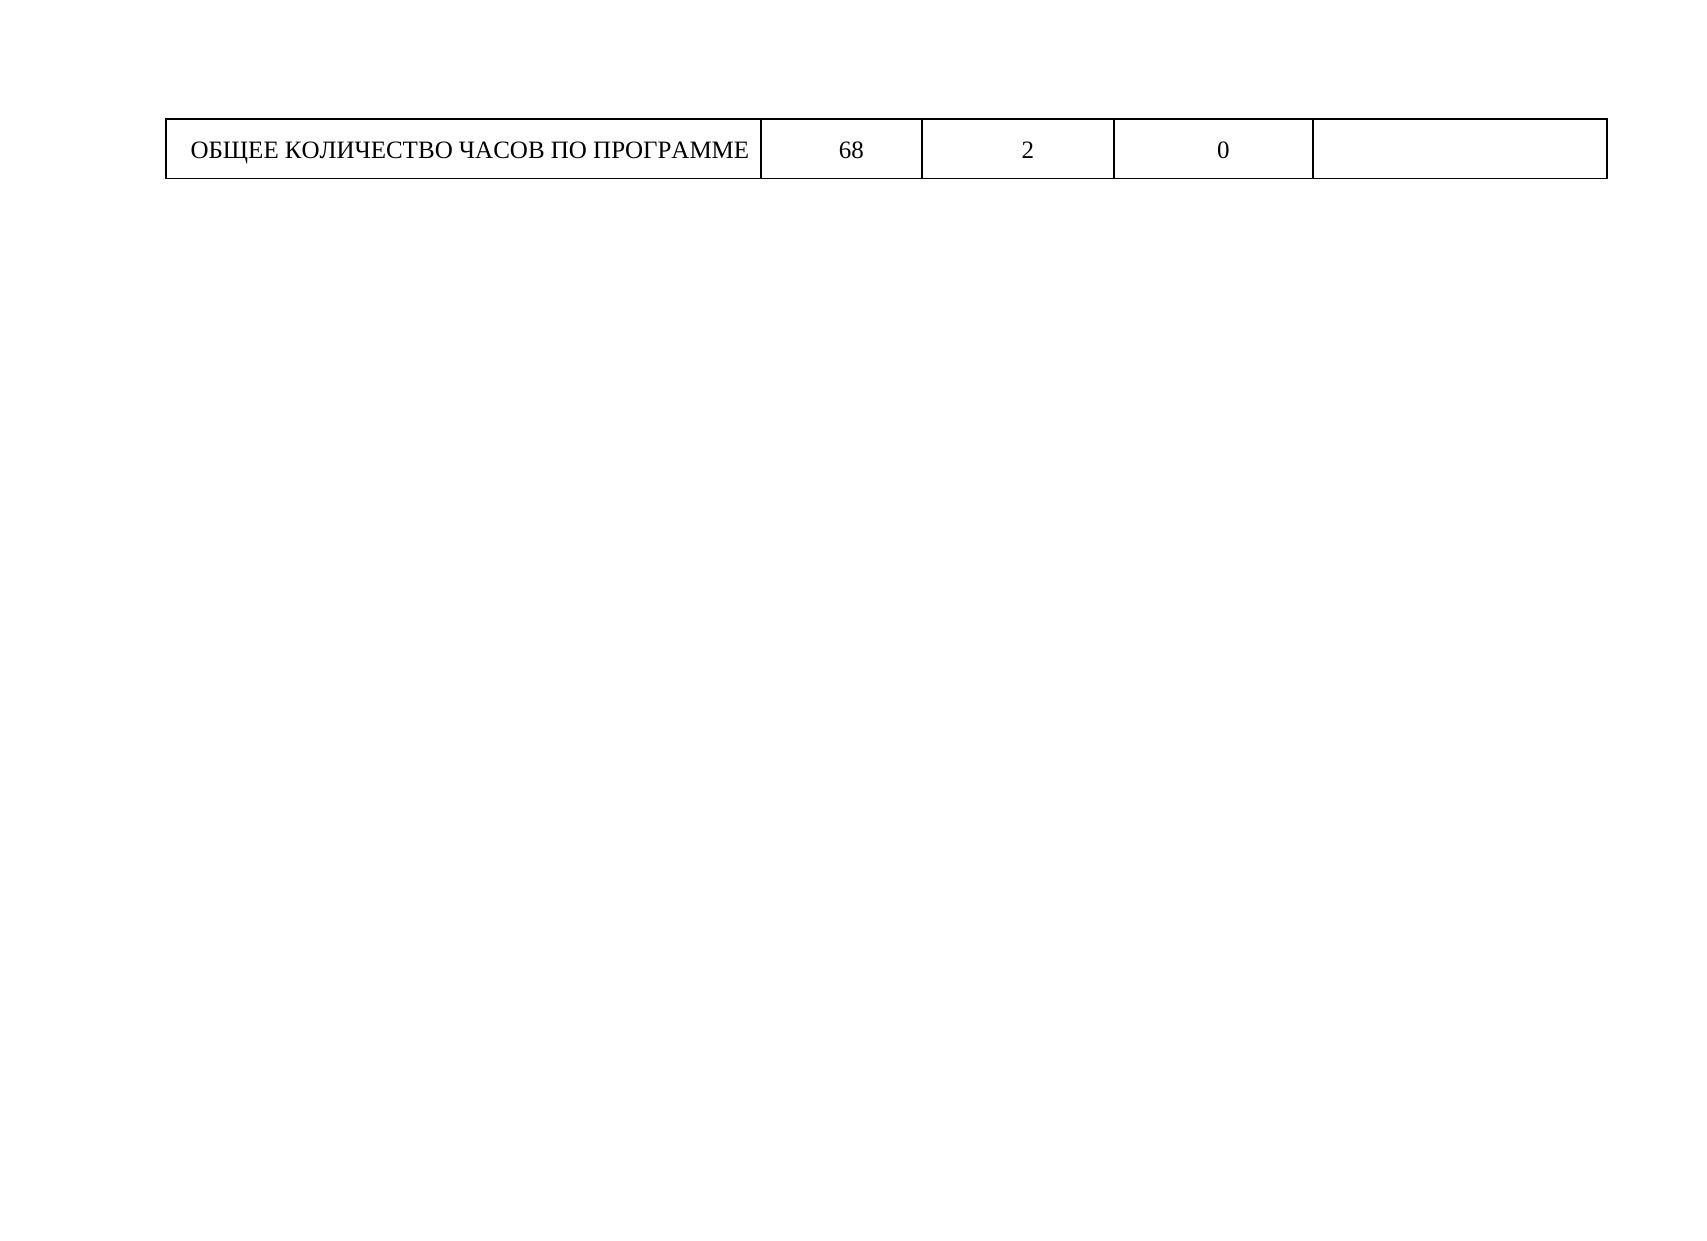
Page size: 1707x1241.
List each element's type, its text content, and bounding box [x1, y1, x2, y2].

table_cell 0 [1115, 120, 1312, 178]
table_cell [1314, 120, 1606, 178]
table_cell 68 [762, 120, 921, 178]
table_cell 2 [923, 120, 1113, 178]
table_cell ОБЩЕЕ КОЛИЧЕСТВО ЧАСОВ ПО ПРОГРАММЕ [167, 120, 760, 178]
